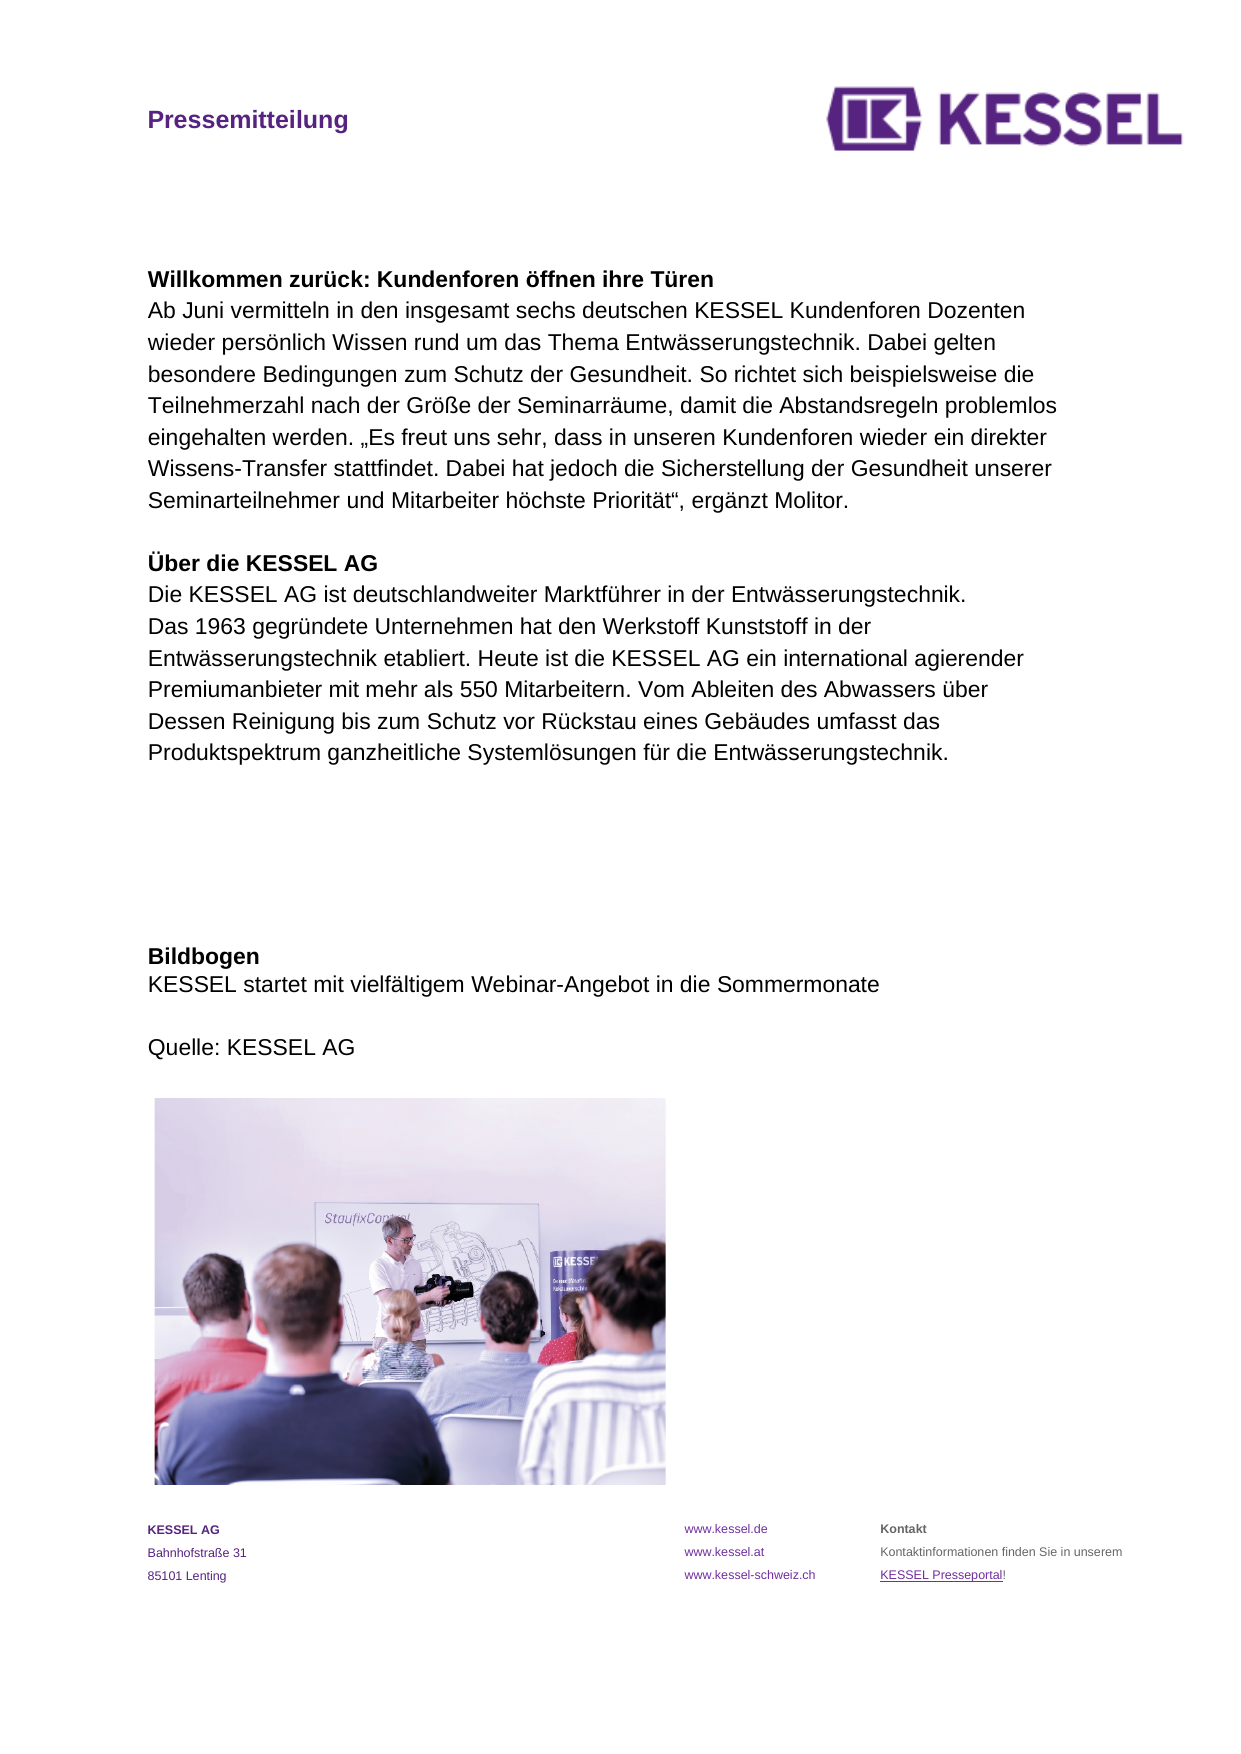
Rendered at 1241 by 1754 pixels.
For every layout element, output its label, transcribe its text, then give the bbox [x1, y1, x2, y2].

text Dessen Reinigung bis zum Schutz vor Rückstau eines Gebäudes umfasst das [148, 708, 1092, 734]
text KESSEL startet mit vielfältigem Webinar-Angebot in die Sommermonate [148, 971, 1092, 997]
text Die KESSEL AG ist deutschlandweiter Marktführer in der Entwässerungstechnik. [148, 581, 1092, 608]
text Entwässerungstechnik etabliert. Heute ist die KESSEL AG ein international agierender [148, 644, 1092, 671]
text Quelle: KESSEL AG [148, 1034, 1092, 1060]
text Ab Juni vermitteln in den insgesamt sechs deutschen KESSEL Kundenforen Dozenten wieder persönlich Wissen rund um das Thema Entwässerungstechnik. Dabei gelten besondere Bedingungen zum Schutz der Gesundheit. So richtet sich beispielsweise die Teilnehmerzahl nach der Größe der Seminarräume, damit die Abstandsregeln problemlos eingehalten werden. „Es freut uns sehr, dass in unseren Kundenforen wieder ein direkter Wissens-Transfer stattfindet. Dabei hat jedoch die Sicherstellung der Gesundheit unserer Seminarteilnehmer und Mitarbeiter höchste Priorität“, ergänzt Molitor. [148, 297, 1092, 513]
text Premiumanbieter mit mehr als 550 Mitarbeitern. Vom Ableiten des Abwassers über [148, 676, 1092, 702]
text Über die KESSEL AG [148, 518, 1092, 576]
text Willkommen zurück: Kundenforen öffnen ihre Türen [148, 266, 1092, 292]
subtitle Bildbogen [148, 937, 1092, 971]
text Produktspektrum ganzheitliche Systemlösungen für die Entwässerungstechnik. [148, 739, 1092, 766]
picture [153, 1098, 665, 1483]
text Das 1963 gegründete Unternehmen hat den Werkstoff Kunststoff in der [148, 613, 1092, 639]
